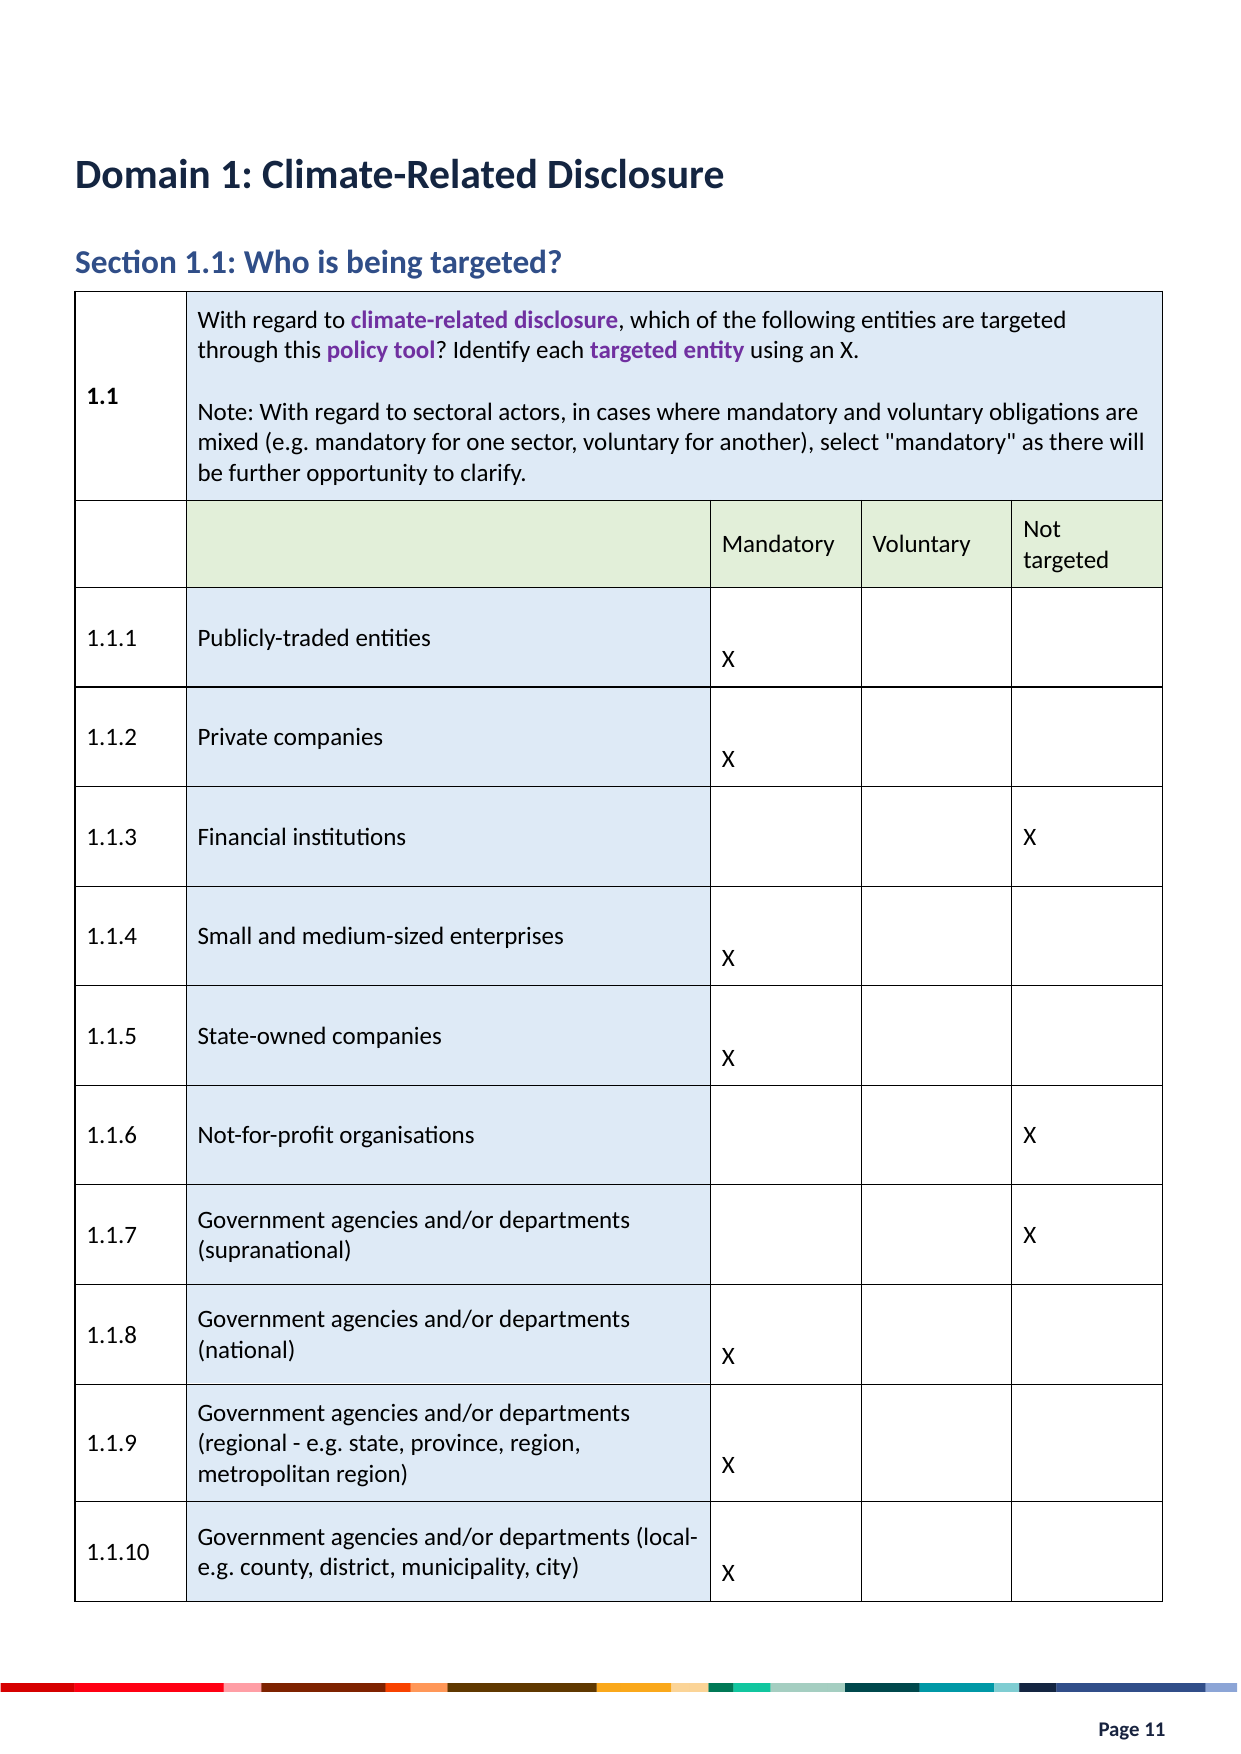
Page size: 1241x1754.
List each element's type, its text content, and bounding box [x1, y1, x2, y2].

table_cell X [711, 986, 861, 1085]
table_cell X [1012, 787, 1162, 886]
table_cell X [711, 1502, 861, 1601]
table_cell [711, 1086, 861, 1184]
table_cell Voluntary [862, 501, 1011, 587]
table_cell [1012, 688, 1162, 786]
table_cell [862, 1502, 1011, 1601]
subtitle Section 1.1: Who is being targeted? [75, 241, 1165, 282]
table_cell 1.1.6 [76, 1086, 186, 1184]
table_cell [862, 1385, 1011, 1501]
table_cell Government agencies and/or departments (national) [187, 1285, 710, 1383]
table_cell [862, 688, 1011, 786]
table_header 1.1 [76, 292, 186, 500]
table_cell 1.1.7 [76, 1185, 186, 1284]
table_cell [862, 1086, 1011, 1184]
table_cell Publicly-traded entities [187, 588, 710, 686]
table_cell [187, 501, 710, 587]
table_cell Small and medium-sized enterprises [187, 887, 710, 985]
table_cell [1012, 1502, 1162, 1601]
table_cell X [711, 887, 861, 985]
table_header With regard to climate-related disclosure, which of the following entities are targeted through this policy tool? Identify each targeted entity using an X. Note: With regard to sectoral actors, in cases where mandatory and voluntary obligations are mixed (e.g. mandatory for one sector, voluntary for another), select "mandatory" as there will be further opportunity to clarify. [187, 292, 1162, 500]
table_cell [1012, 1385, 1162, 1501]
table_cell [862, 1285, 1011, 1383]
table_cell X [711, 688, 861, 786]
table_cell [1012, 1285, 1162, 1383]
table_cell 1.1.10 [76, 1502, 186, 1601]
table_cell Mandatory [711, 501, 861, 587]
table_cell Government agencies and/or departments (supranational) [187, 1185, 710, 1284]
table_cell [862, 1185, 1011, 1284]
table_cell [862, 887, 1011, 985]
table_cell X [1012, 1086, 1162, 1184]
table_cell [711, 787, 861, 886]
table_cell 1.1.5 [76, 986, 186, 1085]
table_cell Private companies [187, 688, 710, 786]
table_cell [862, 588, 1011, 686]
table_cell Government agencies and/or departments (regional - e.g. state, province, region, metropolitan region) [187, 1385, 710, 1501]
table_cell Not targeted [1012, 501, 1162, 587]
table_cell [1012, 588, 1162, 686]
table_cell X [711, 1385, 861, 1501]
table_cell [76, 501, 186, 587]
table_cell State-owned companies [187, 986, 710, 1085]
table_cell X [711, 588, 861, 686]
table_cell 1.1.3 [76, 787, 186, 886]
table_cell 1.1.2 [76, 688, 186, 786]
table_cell [862, 787, 1011, 886]
table_cell 1.1.8 [76, 1285, 186, 1383]
table_cell [711, 1185, 861, 1284]
picture [0, 1683, 1236, 1692]
table_cell 1.1.1 [76, 588, 186, 686]
table_cell X [711, 1285, 861, 1383]
table_cell Not-for-profit organisations [187, 1086, 710, 1184]
table_cell X [1012, 1185, 1162, 1284]
table_cell 1.1.9 [76, 1385, 186, 1501]
table_cell 1.1.4 [76, 887, 186, 985]
subtitle Domain 1: Climate-Related Disclosure [75, 148, 1165, 199]
table_cell [1012, 887, 1162, 985]
table_cell Government agencies and/or departments (local-e.g. county, district, municipality, city) [187, 1502, 710, 1601]
table_cell Financial institutions [187, 787, 710, 886]
table_cell [862, 986, 1011, 1085]
table_cell [1012, 986, 1162, 1085]
